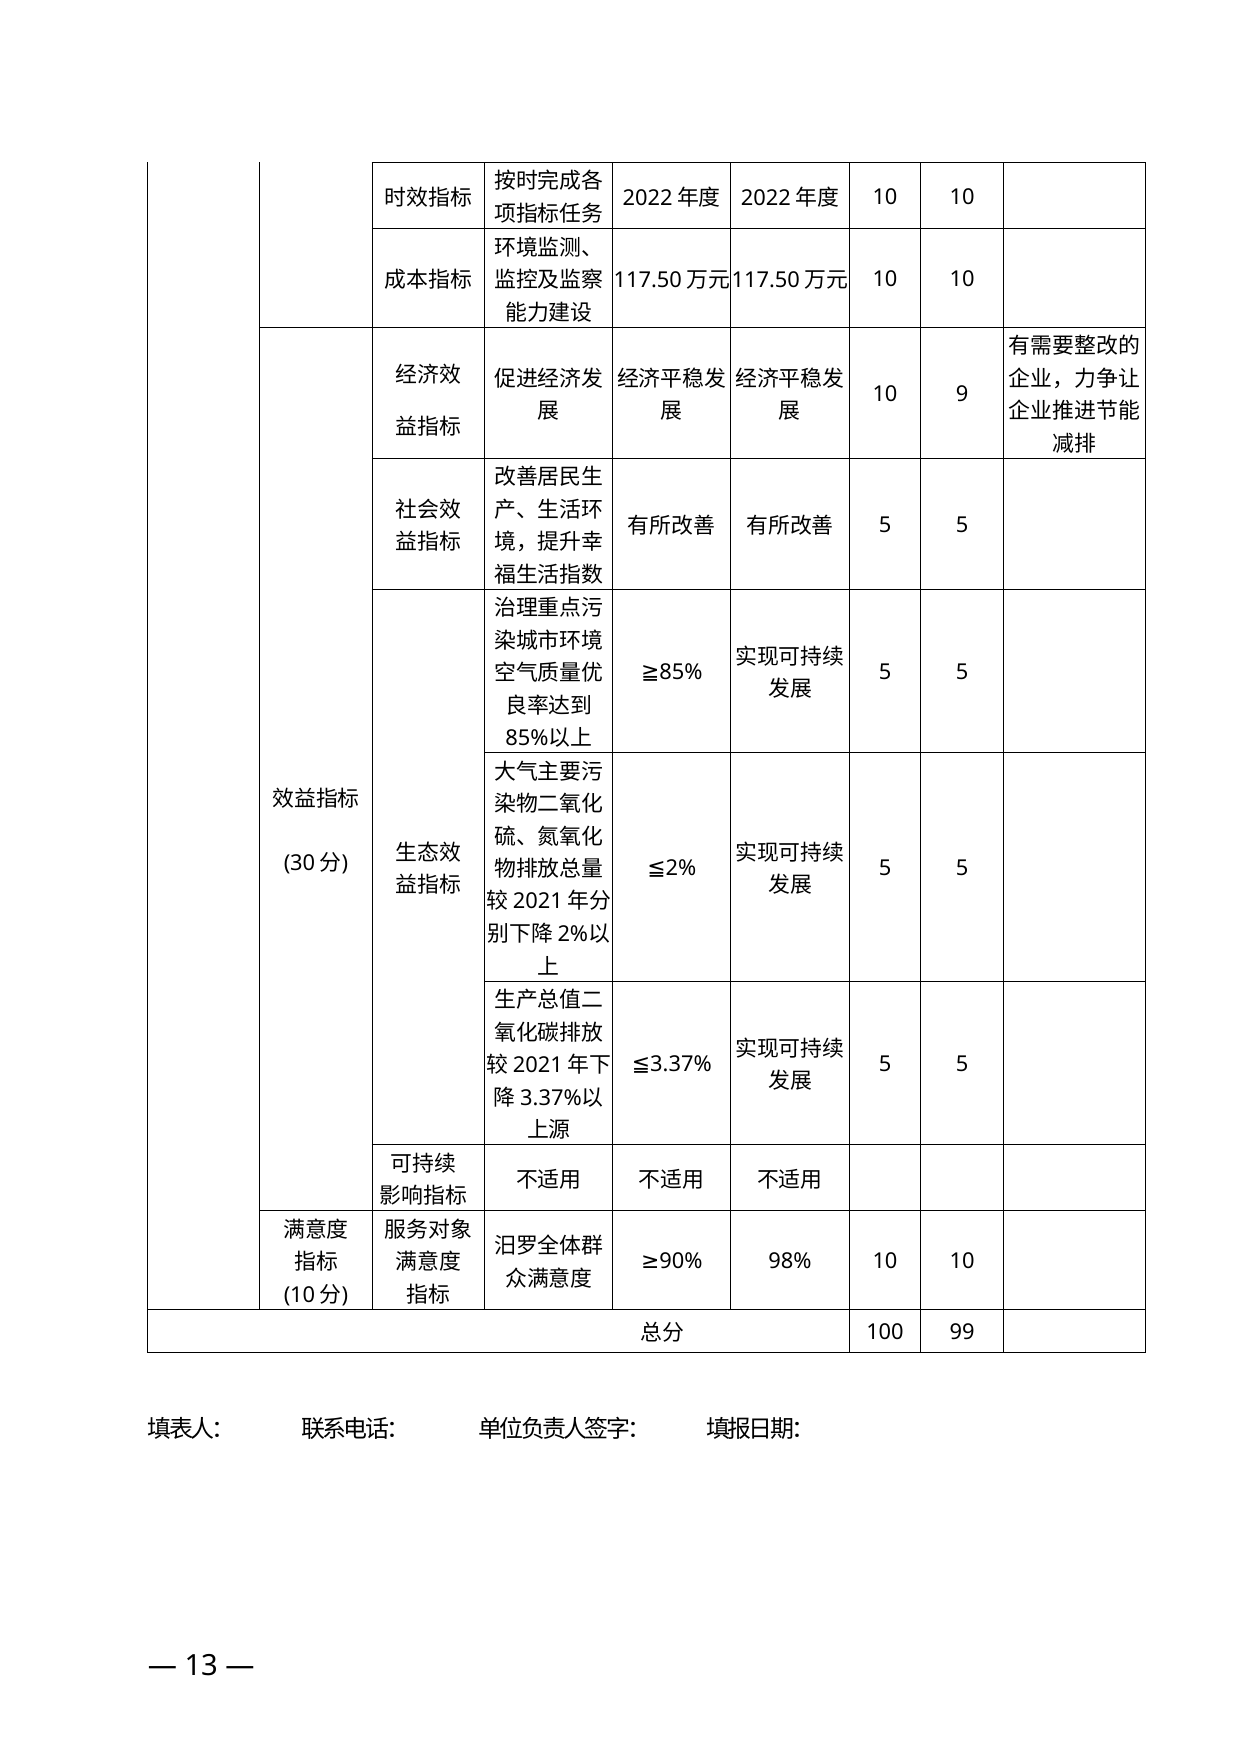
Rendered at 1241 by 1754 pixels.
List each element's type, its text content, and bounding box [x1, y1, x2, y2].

table_cell 有需要整改的企业，力争让企业推进节能减排 [1004, 328, 1145, 458]
table_cell 5 [850, 459, 920, 589]
table_cell 10 [850, 1211, 920, 1309]
table_cell 5 [921, 459, 1003, 589]
table_cell 不适用 [485, 1145, 612, 1210]
table_cell 10 [921, 229, 1003, 327]
table_cell 实现可持续发展 [731, 982, 849, 1144]
table_cell 生态效 益指标 [373, 590, 484, 1144]
table_cell 有所改善 [731, 459, 849, 589]
table_cell [1004, 982, 1145, 1144]
table_cell 99 [921, 1310, 1003, 1352]
table_cell 按时完成各项指标任务 [485, 163, 612, 228]
table_cell [921, 1145, 1003, 1210]
table_cell 环境监测、监控及监察能力建设 [485, 229, 612, 327]
table_cell [850, 1145, 920, 1210]
table_cell 治理重点污染城市环境空气质量优良率达到85%以上 [485, 590, 612, 752]
table_cell 117.50万元 [731, 229, 849, 327]
table_cell 5 [921, 982, 1003, 1144]
table_cell 大气主要污染物二氧化硫、氮氧化物排放总量较2021年分别下降2%以上 [485, 753, 612, 981]
table_cell ≧85% [613, 590, 730, 752]
table_cell 不适用 [731, 1145, 849, 1210]
table_cell 经济平稳发展 [613, 328, 730, 458]
table_cell [1004, 229, 1145, 327]
table_cell 9 [921, 328, 1003, 458]
table_cell 服务对象 满意度 指标 [373, 1211, 484, 1309]
table_cell 经济平稳发展 [731, 328, 849, 458]
table_cell 2022年度 [731, 163, 849, 228]
table_cell 100 [850, 1310, 920, 1352]
table_cell [1004, 459, 1145, 589]
table_cell 2022年度 [613, 163, 730, 228]
table_cell [1004, 1310, 1145, 1352]
table_cell 5 [850, 982, 920, 1144]
table_cell [1004, 1145, 1145, 1210]
table_cell [1004, 590, 1145, 752]
table_cell ≥90% [613, 1211, 730, 1309]
table_cell 可持续 影响指标 [373, 1145, 484, 1210]
table_cell 经济效 益指标 [373, 328, 484, 458]
table_cell 10 [850, 163, 920, 228]
text 填表人： 联系电话： 单位负责人签字： 填报日期： [148, 1394, 1093, 1459]
table_cell 10 [850, 328, 920, 458]
table_cell 实现可持续发展 [731, 753, 849, 981]
table_cell 汨罗全体群众满意度 [485, 1211, 612, 1309]
table_cell 改善居民生产、生活环境，提升幸福生活指数 [485, 459, 612, 589]
table_cell 成本指标 [373, 229, 484, 327]
table_cell 10 [921, 1211, 1003, 1309]
table_cell [1004, 163, 1145, 228]
table_cell 实现可持续发展 [731, 590, 849, 752]
table_cell 时效指标 [373, 163, 484, 228]
table_cell 有所改善 [613, 459, 730, 589]
table_cell 5 [850, 590, 920, 752]
table_cell 效益指标 (30分) [260, 328, 372, 1210]
table_cell 促进经济发展 [485, 328, 612, 458]
table_cell [1004, 1211, 1145, 1309]
table_cell 10 [921, 163, 1003, 228]
table_cell 社会效 益指标 [373, 459, 484, 589]
table_cell [1004, 753, 1145, 981]
table_cell ≦3.37% [613, 982, 730, 1144]
table_cell 5 [921, 590, 1003, 752]
table_cell 10 [850, 229, 920, 327]
table_cell ≦2% [613, 753, 730, 981]
table_cell 生产总值二氧化碳排放较2021年下降3.37%以上源 [485, 982, 612, 1144]
table_cell 98% [731, 1211, 849, 1309]
table_cell 5 [921, 753, 1003, 981]
table_cell 总分 [148, 1310, 849, 1352]
table_cell 不适用 [613, 1145, 730, 1210]
table_cell 5 [850, 753, 920, 981]
table_cell 满意度 指标 (10分) [260, 1211, 372, 1309]
table_cell 117.50万元 [613, 229, 730, 327]
